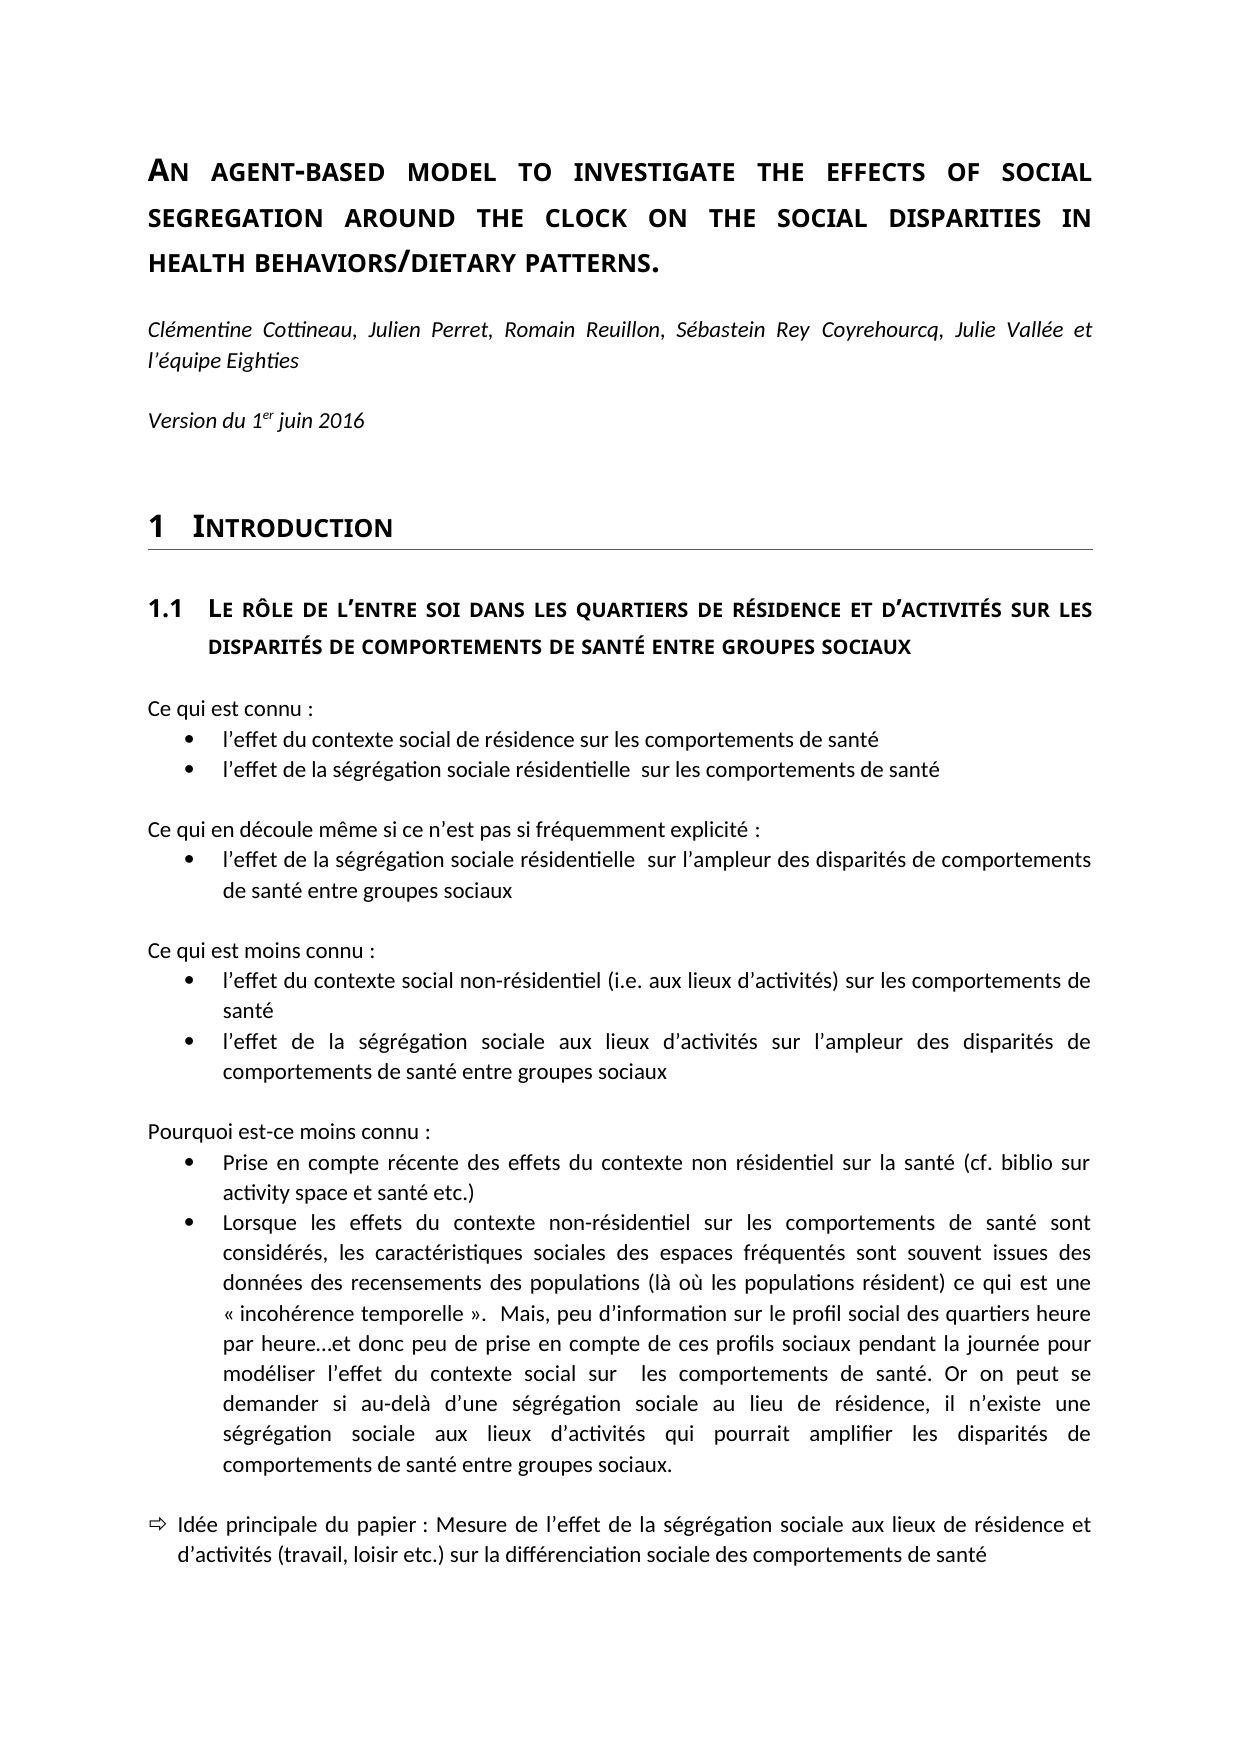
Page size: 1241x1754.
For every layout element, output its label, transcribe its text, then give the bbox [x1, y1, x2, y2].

list l’effet de la ségrégation sociale résidentielle sur les comportements de santé [185, 755, 1093, 783]
text Pourquoi est-ce moins connu : [148, 1117, 1093, 1145]
text Ce qui en découle même si ce n’est pas si fréquemment explicité : [148, 815, 1093, 843]
text Version du 1er juin 2016 [148, 406, 1093, 434]
text Clémentine Cottineau, Julien Perret, Romain Reuillon, Sébastein Rey Coyrehourcq, Julie Vallée et l’équipe Eighties [148, 316, 1093, 374]
list l’effet de la ségrégation sociale aux lieux d’activités sur l’ampleur des disparités de comportements de santé entre groupes sociaux [185, 1027, 1093, 1085]
list Lorsque les effets du contexte non-résidentiel sur les comportements de santé sont considérés, les caractéristiques sociales des espaces fréquentés sont souvent issues des données des recensements des populations (là où les populations résident) ce qui est une « incohérence temporelle ». Mais, peu d’information sur le profil social des quartiers heure par heure…et donc peu de prise en compte de ces profils sociaux pendant la journée pour modéliser l’effet du contexte social sur les comportements de santé. Or on peut se demander si au-delà d’une ségrégation sociale au lieu de résidence, il n’existe une ségrégation sociale aux lieux d’activités qui pourrait amplifier les disparités de comportements de santé entre groupes sociaux. [185, 1208, 1093, 1478]
text An agent-based model to investigate the effects of social segregation around the clock on the social disparities in health behaviors/dietary patterns. [148, 148, 1093, 282]
text Ce qui est moins connu : [148, 936, 1093, 964]
list Idée principale du papier : Mesure de l’effet de la ségrégation sociale aux lieux de résidence et d’activités (travail, loisir etc.) sur la différenciation sociale des comportements de santé [148, 1510, 1093, 1568]
list l’effet du contexte social non-résidentiel (i.e. aux lieux d’activités) sur les comportements de santé [185, 966, 1093, 1024]
list l’effet du contexte social de résidence sur les comportements de santé [185, 725, 1093, 753]
subtitle Le rôle de l’entre soi dans les quartiers de résidence et d’activités sur les disparités de comportements de santé entre groupes sociaux [148, 591, 1093, 662]
text Ce qui est connu : [148, 694, 1093, 722]
list Prise en compte récente des effets du contexte non résidentiel sur la santé (cf. biblio sur activity space et santé etc.) [185, 1148, 1093, 1206]
subtitle Introduction [148, 504, 1093, 549]
list l’effet de la ségrégation sociale résidentielle sur l’ampleur des disparités de comportements de santé entre groupes sociaux [185, 846, 1093, 904]
